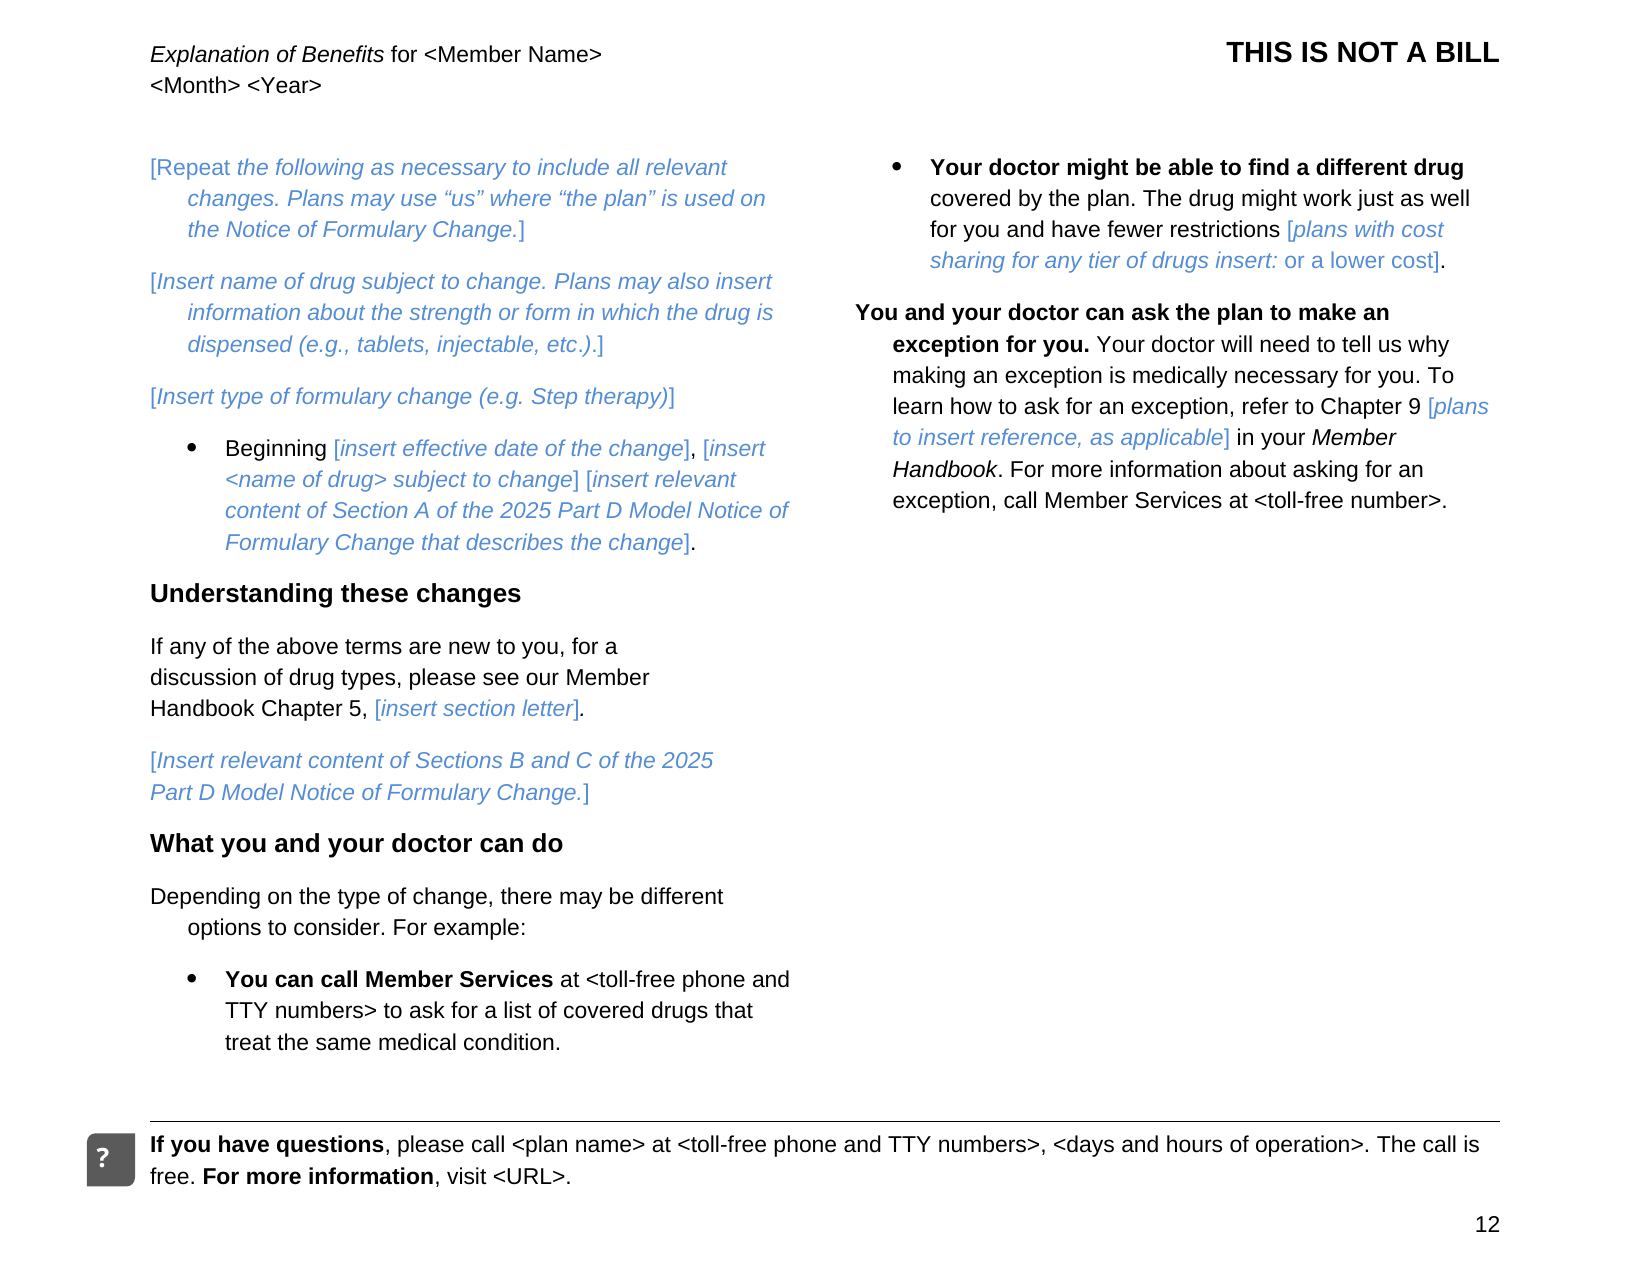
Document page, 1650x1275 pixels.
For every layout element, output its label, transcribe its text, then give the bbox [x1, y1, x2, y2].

text [Insert type of formulary change (e.g. Step therapy)] [150, 379, 795, 410]
text You and your doctor can ask the plan to make an exception for you. Your doctor will need to tell us why making an exception is medically necessary for you. To learn how to ask for an exception, refer to Chapter 9 [plans to insert reference, as applicable] in your Member Handbook. For more information about asking for an exception, call Member Services at <toll-free number>. [855, 296, 1500, 514]
text [Repeat the following as necessary to include all relevant changes. Plans may use “us” where “the plan” is used on the Notice of Formulary Change.] [150, 150, 795, 244]
text [Insert name of drug subject to change. Plans may also insert information about the strength or form in which the drug is dispensed (e.g., tablets, injectable, etc.).] [150, 264, 795, 358]
text If any of the above terms are new to you, for a discussion of drug types, please see our Member Handbook Chapter 5, [insert section letter]. [150, 629, 720, 723]
text [Insert relevant content of Sections B and C of the 2025 Part D Model Notice of Formulary Change.] [150, 744, 720, 806]
list Your doctor might be able to find a different drug covered by the plan. The drug might work just as well for you and have fewer restrictions [plans with cost sharing for any tier of drugs insert: or a lower cost]. [892, 150, 1500, 275]
text What you and your doctor can do [150, 827, 720, 858]
list You can call Member Services at <toll-free phone and TTY numbers> to ask for a list of covered drugs that treat the same medical condition. [187, 962, 795, 1056]
list Beginning [insert effective date of the change], [insert <name of drug> subject to change] [insert relevant content of Section A of the 2025 Part D Model Notice of Formulary Change that describes the change]. [187, 431, 795, 556]
text Understanding these changes [150, 577, 720, 608]
text Depending on the type of change, there may be different options to consider. For example: [150, 879, 795, 942]
